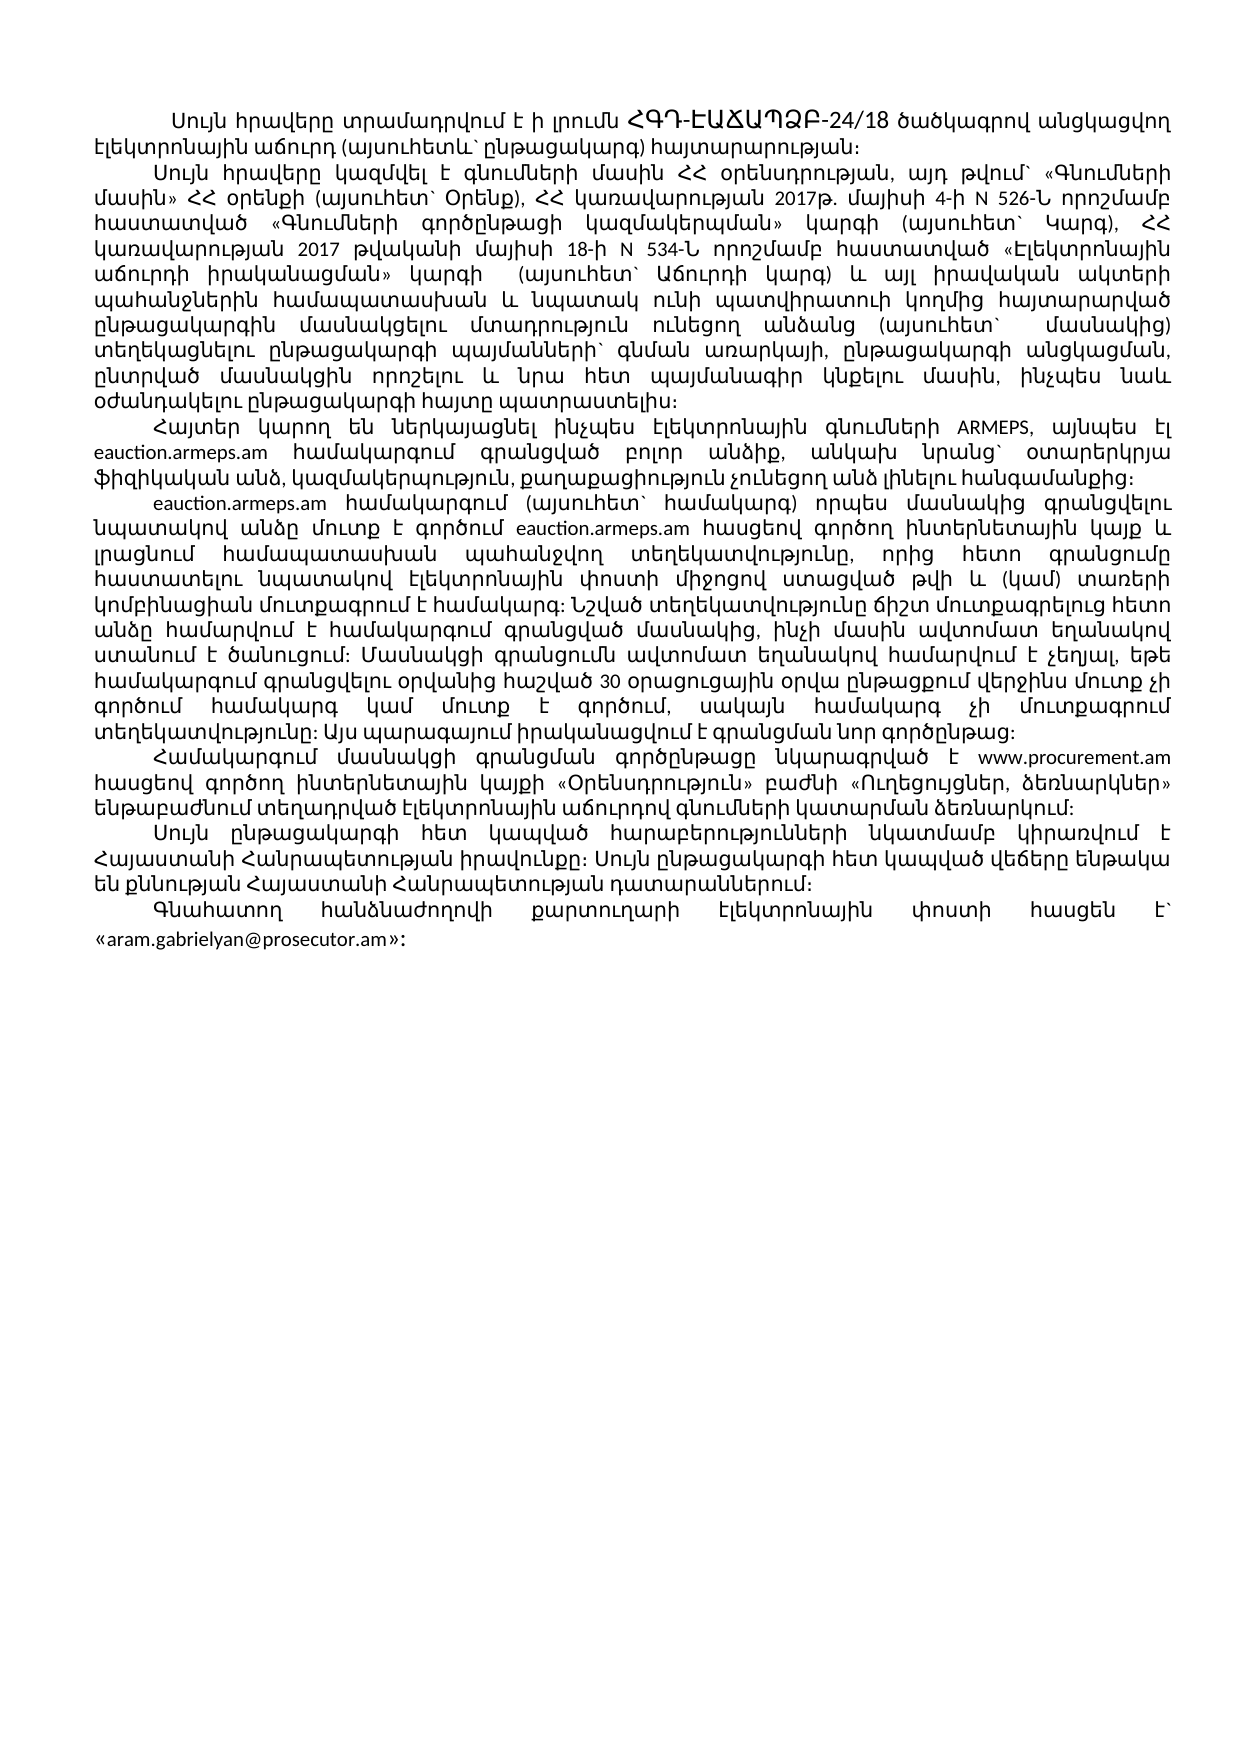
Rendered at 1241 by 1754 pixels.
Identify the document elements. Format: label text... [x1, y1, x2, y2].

text Գնահատող հանձնաժողովի քարտուղարի էլեկտրոնային փոստի հասցեն է` «aram.gabrielyan@prosecutor.am»: [94, 897, 1171, 953]
text Հայտեր կարող են ներկայացնել ինչպես էլեկտրոնային գնումների ARMEPS, այնպես էլ eauction.armeps.am համակարգում գրանցված բոլոր անձիք, անկախ նրանց` օտարերկրյա ֆիզիկական անձ, կազմակերպություն, քաղաքացիություն չունեցող անձ լինելու հանգամանքից։ [94, 414, 1171, 490]
text Սույն հրավերը կազմվել է գնումների մասին ՀՀ օրենսդրության, այդ թվում` «Գնումների մասին» ՀՀ օրենքի (այսուհետ` Օրենք), ՀՀ կառավարության 2017թ. մայիսի 4-ի N 526-Ն որոշմամբ հաստատված «Գնումների գործընթացի կազմակերպման» կարգի (այսուհետ` Կարգ), ՀՀ կառավարության 2017 թվականի մայիսի 18-ի N 534-Ն որոշմամբ հաստատված «Էլեկտրոնային աճուրդի իրականացման» կարգի (այսուհետ` Աճուրդի կարգ) և այլ իրավական ակտերի պահանջներին համապատասխան և նպատակ ունի պատվիրատուի կողմից հայտարարված ընթացակարգին մասնակցելու մտադրություն ունեցող անձանց (այսուհետ` մասնակից) տեղեկացնելու ընթացակարգի պայմանների` գնման առարկայի, ընթացակարգի անցկացման, ընտրված մասնակցին որոշելու և նրա հետ պայմանագիր կնքելու մասին, ինչպես նաև օժանդակելու ընթացակարգի հայտը պատրաստելիս։ [94, 160, 1171, 414]
text Սույն ընթացակարգի հետ կապված հարաբերությունների նկատմամբ կիրառվում է Հայաստանի Հանրապետության իրավունքը։ Սույն ընթացակարգի հետ կապված վեճերը ենթակա են քննության Հայաստանի Հանրապետության դատարաններում։ [94, 821, 1171, 897]
text Համակարգում մասնակցի գրանցման գործընթացը նկարագրված է www.procurement.am հասցեով գործող ինտերնետային կայքի «Օրենսդրություն» բաժնի «Ուղեցույցներ, ձեռնարկներ» ենթաբաժնում տեղադրված էլեկտրոնային աճուրդով գնումների կատարման ձեռնարկում: [94, 744, 1171, 821]
text eauction.armeps.am համակարգում (այսուհետ` համակարգ) որպես մասնակից գրանցվելու նպատակով անձը մուտք է գործում eauction.armeps.am հասցեով գործող ինտերնետային կայք և լրացնում համապատասխան պահանջվող տեղեկատվությունը, որից հետո գրանցումը հաստատելու նպատակով էլեկտրոնային փոստի միջոցով ստացված թվի և (կամ) տառերի կոմբինացիան մուտքագրում է համակարգ: Նշված տեղեկատվությունը ճիշտ մուտքագրելուց հետո անձը համարվում է համակարգում գրանցված մասնակից, ինչի մասին ավտոմատ եղանակով ստանում է ծանուցում: Մասնակցի գրանցումն ավտոմատ եղանակով համարվում է չեղյալ, եթե համակարգում գրանցվելու օրվանից հաշված 30 օրացուցային օրվա ընթացքում վերջինս մուտք չի գործում համակարգ կամ մուտք է գործում, սակայն համակարգ չի մուտքագրում տեղեկատվությունը: Այս պարագայում իրականացվում է գրանցման նոր գործընթաց: [94, 490, 1171, 744]
text Սույն հրավերը տրամադրվում է ի լրումն ՀԳԴ-ԷԱՃԱՊՁԲ-24/18 ծածկագրով անցկացվող էլեկտրոնային աճուրդ (այսուհետև` ընթացակարգ) հայտարարության։ [94, 104, 1171, 160]
